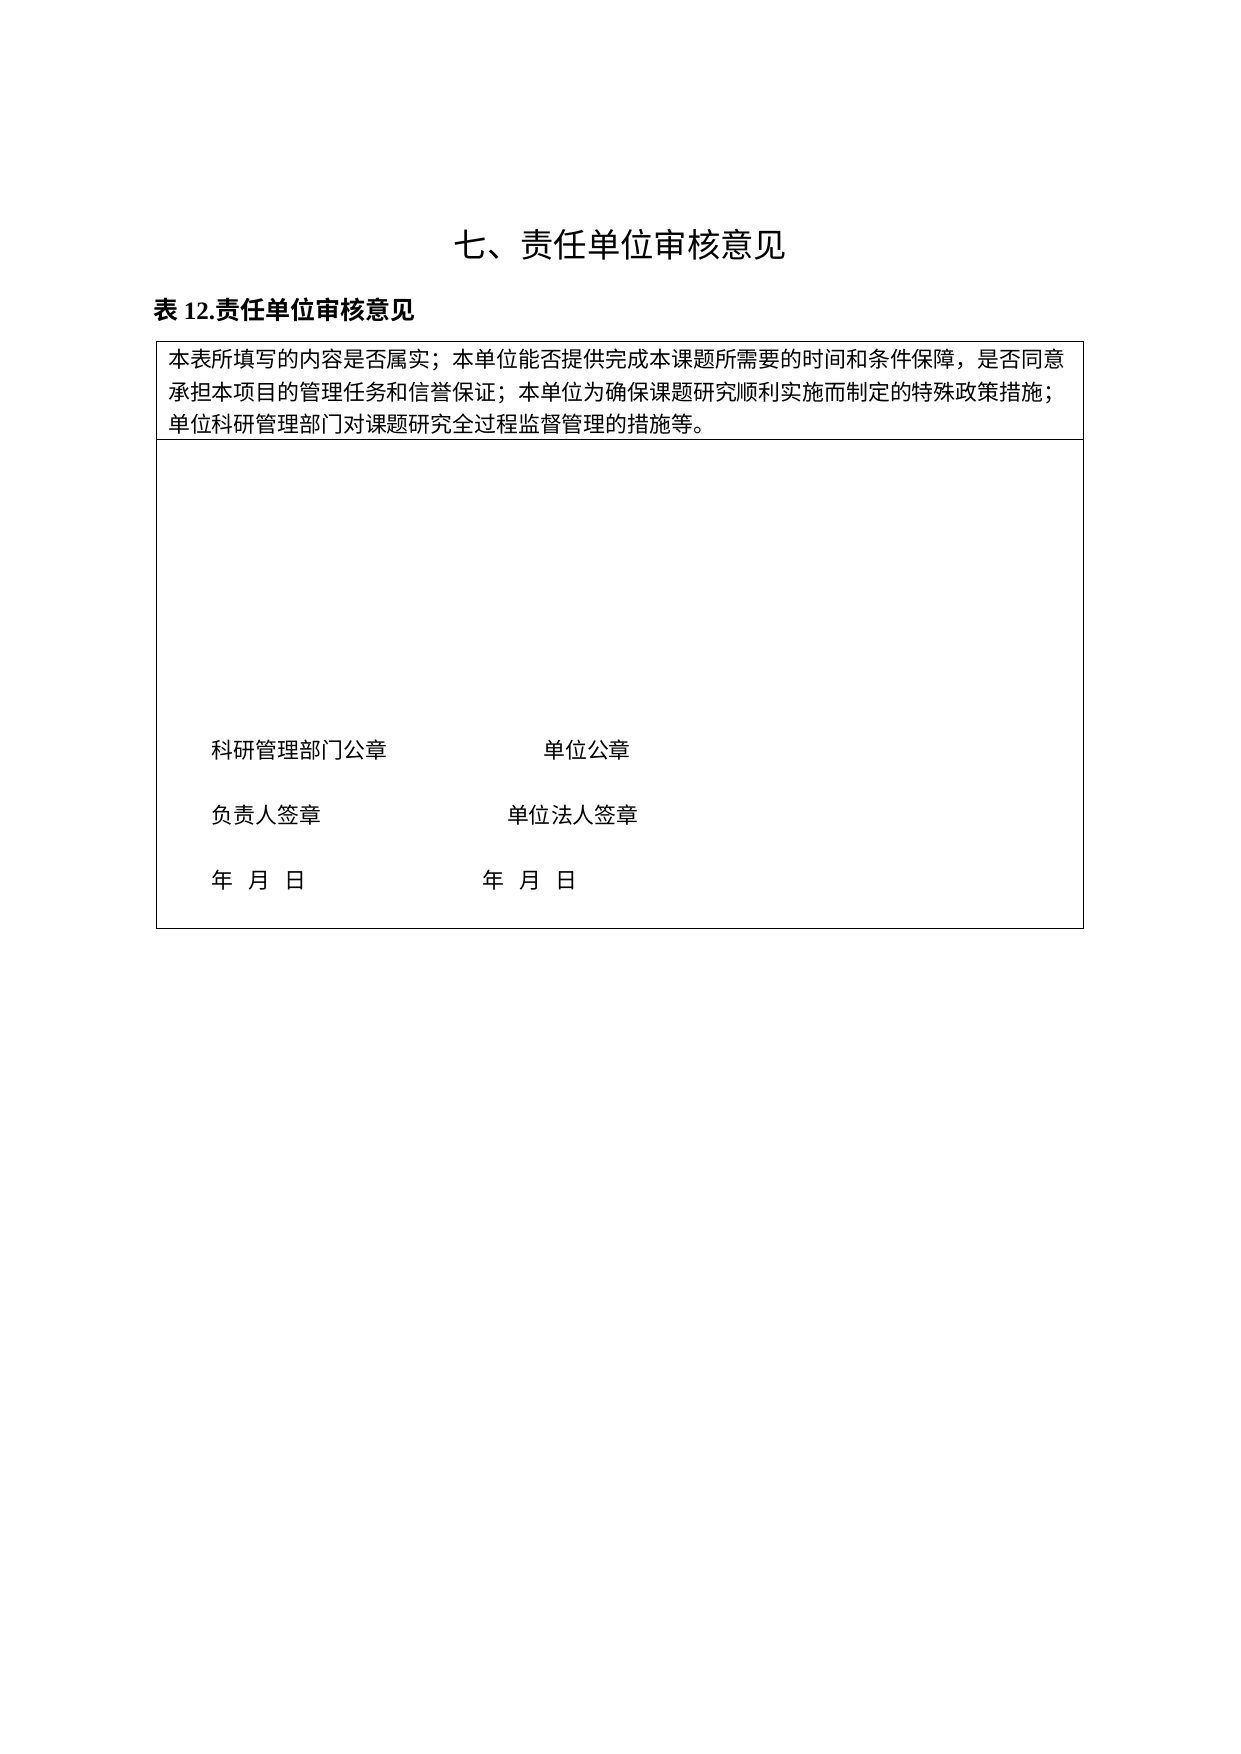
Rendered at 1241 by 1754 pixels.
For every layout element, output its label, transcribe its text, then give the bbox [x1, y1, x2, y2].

text 表12.责任单位审核意见 [153, 276, 1087, 341]
table_cell 科研管理部门公章 单位公章 负责人签章 单位法人签章 年 月 日 年 月 日 [157, 440, 1083, 928]
text 七、责任单位审核意见 [153, 211, 1087, 276]
table_header 本表所填写的内容是否属实；本单位能否提供完成本课题所需要的时间和条件保障，是否同意承担本项目的管理任务和信誉保证；本单位为确保课题研究顺利实施而制定的特殊政策措施；单位科研管理部门对课题研究全过程监督管理的措施等。 [157, 342, 1083, 439]
